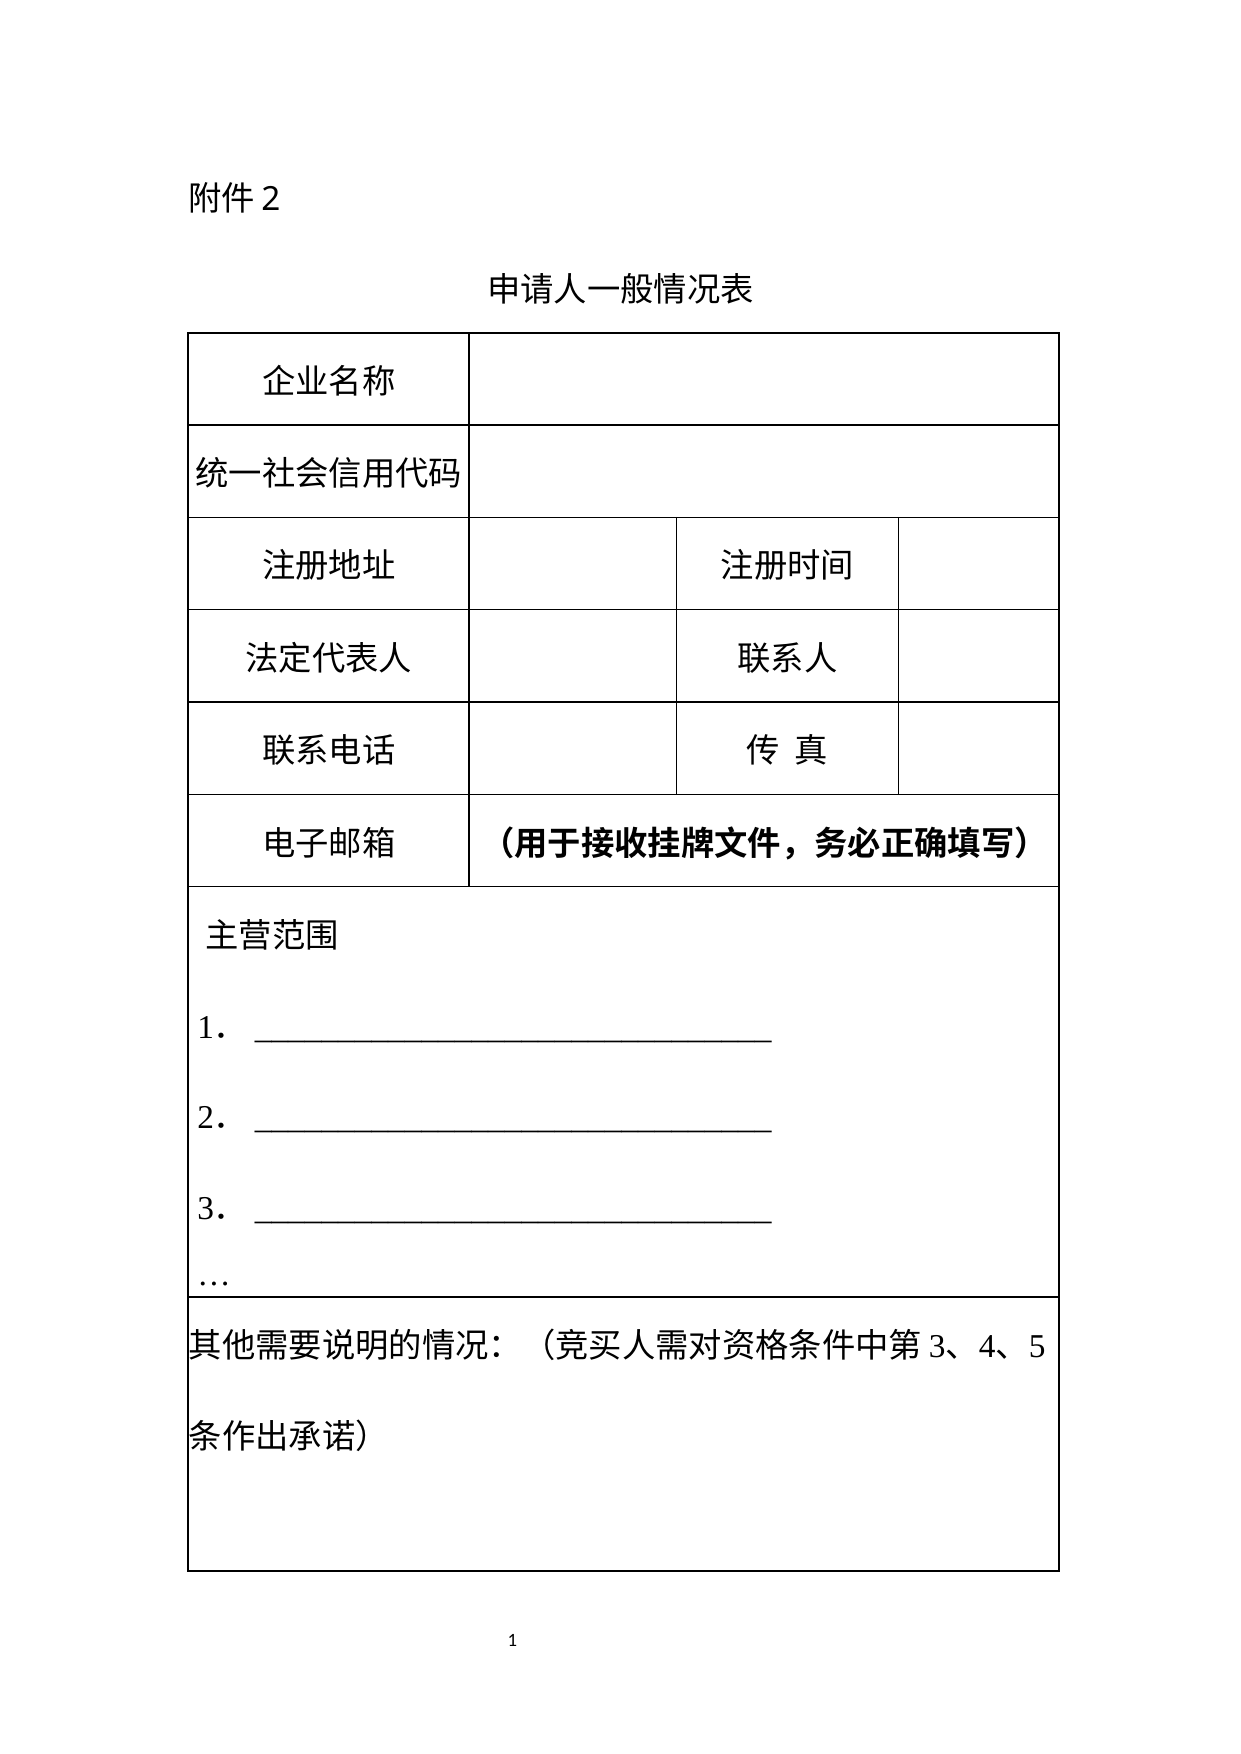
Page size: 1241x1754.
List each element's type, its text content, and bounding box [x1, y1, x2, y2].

table_cell [899, 610, 1058, 701]
table_header [470, 334, 1058, 424]
table_cell 法定代表人 [189, 610, 468, 701]
subtitle 申请人一般情况表 [188, 241, 1052, 332]
table_cell 统一社会信用代码 [189, 426, 468, 517]
table_cell [899, 518, 1058, 609]
table_cell [899, 703, 1058, 793]
table_cell 主营范围 1． _______________________________ 2． _______________________________ 3． _______________________________ … [189, 887, 1058, 1296]
table_cell 注册地址 [189, 518, 468, 609]
table_cell [470, 426, 1058, 517]
table_cell 联系人 [677, 610, 898, 701]
text 附件2 [188, 150, 1052, 241]
table_cell 传 真 [677, 703, 898, 793]
table_cell 注册时间 [677, 518, 898, 609]
table_header 企业名称 [189, 334, 468, 424]
table_cell 其他需要说明的情况：（竞买人需对资格条件中第3、4、5条作出承诺） [189, 1298, 1058, 1570]
table_cell 电子邮箱 [189, 795, 468, 886]
table_cell [470, 610, 676, 701]
table_cell [470, 518, 676, 609]
table_cell （用于接收挂牌文件，务必正确填写） [470, 795, 1058, 886]
table_cell 联系电话 [189, 703, 468, 793]
table_cell [470, 703, 676, 793]
